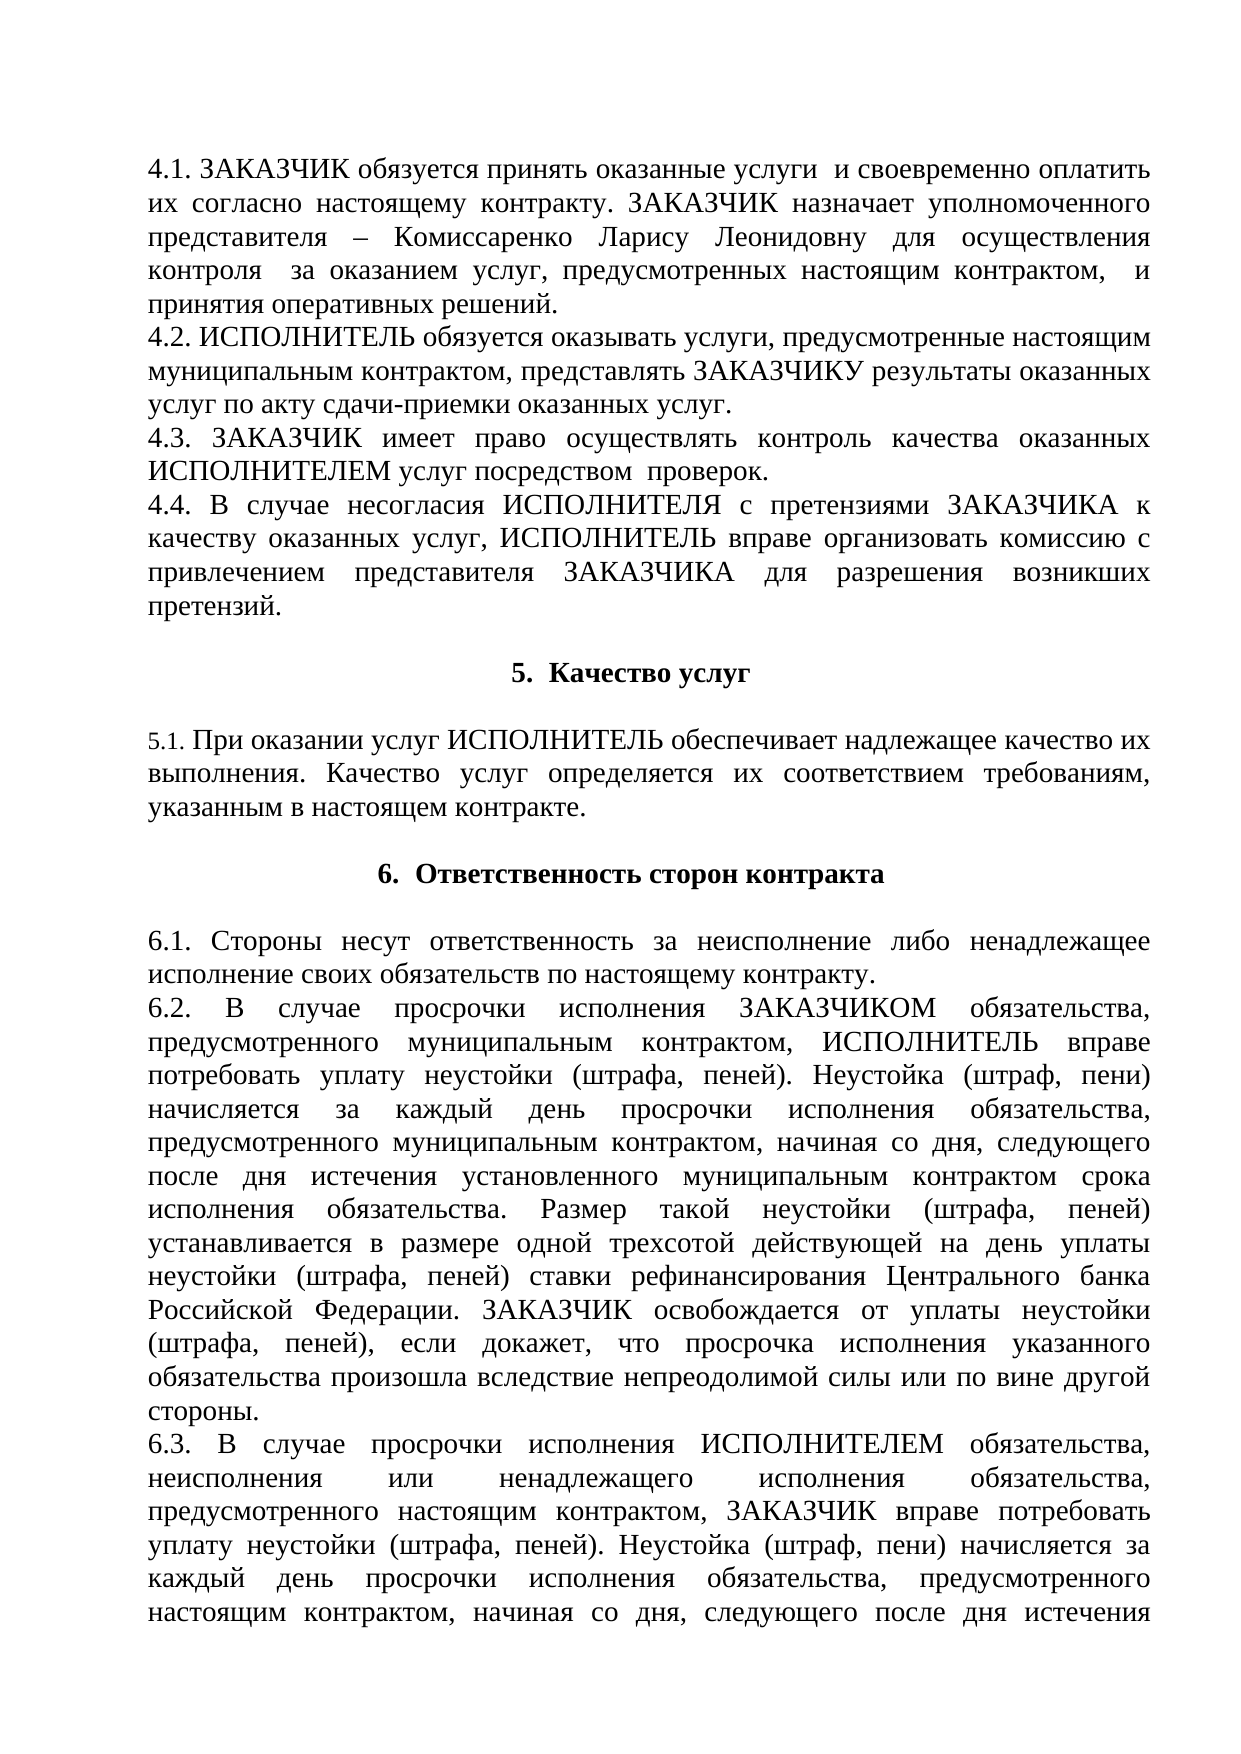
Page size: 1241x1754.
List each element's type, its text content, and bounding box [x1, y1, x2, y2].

text 4.4. В случае несогласия ИСПОЛНИТЕЛЯ с претензиями ЗАКАЗЧИКА к качеству оказанных услуг, ИСПОЛНИТЕЛЬ вправе организовать комиссию с привлечением представителя ЗАКАЗЧИКА для разрешения возникших претензий. [148, 487, 1152, 621]
text 6.2. В случае просрочки исполнения ЗАКАЗЧИКОМ обязательства, предусмотренного муниципальным контрактом, ИСПОЛНИТЕЛЬ вправе потребовать уплату неустойки (штрафа, пеней). Неустойка (штраф, пени) начисляется за каждый день просрочки исполнения обязательства, предусмотренного муниципальным контрактом, начиная со дня, следующего после дня истечения установленного муниципальным контрактом срока исполнения обязательства. Размер такой неустойки (штрафа, пеней) устанавливается в размере одной трехсотой действующей на день уплаты неустойки (штрафа, пеней) ставки рефинансирования Центрального банка Российской Федерации. ЗАКАЗЧИК освобождается от уплаты неустойки (штрафа, пеней), если докажет, что просрочка исполнения указанного обязательства произошла вследствие непреодолимой силы или по вине другой стороны. [148, 990, 1152, 1426]
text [148, 1426, 1152, 1627]
text 4.2. ИСПОЛНИТЕЛЬ обязуется оказывать услуги, предусмотренные настоящим муниципальным контрактом, представлять ЗАКАЗЧИКУ результаты оказанных услуг по акту сдачи-приемки оказанных услуг. [148, 319, 1152, 420]
list При оказании услуг ИСПОЛНИТЕЛЬ обеспечивает надлежащее качество их выполнения. Качество услуг определяется их соответствием требованиям, указанным в настоящем контракте. [147, 722, 1152, 822]
text 6.1. Стороны несут ответственность за неисполнение либо ненадлежащее исполнение своих обязательств по настоящему контракту. [148, 923, 1152, 990]
list Качество услуг [110, 655, 1152, 688]
text 4.3. ЗАКАЗЧИК имеет право осуществлять контроль качества оказанных ИСПОЛНИТЕЛЕМ услуг посредством проверок. [148, 420, 1152, 487]
text 4.1. ЗАКАЗЧИК обязуется принять оказанные услуги и своевременно оплатить их согласно настоящему контракту. ЗАКАЗЧИК назначает уполномоченного представителя – Комиссаренко Ларису Леонидовну для осуществления контроля за оказанием услуг, предусмотренных настоящим контрактом, и принятия оперативных решений. [148, 152, 1152, 319]
list Ответственность сторон контракта [110, 856, 1152, 889]
